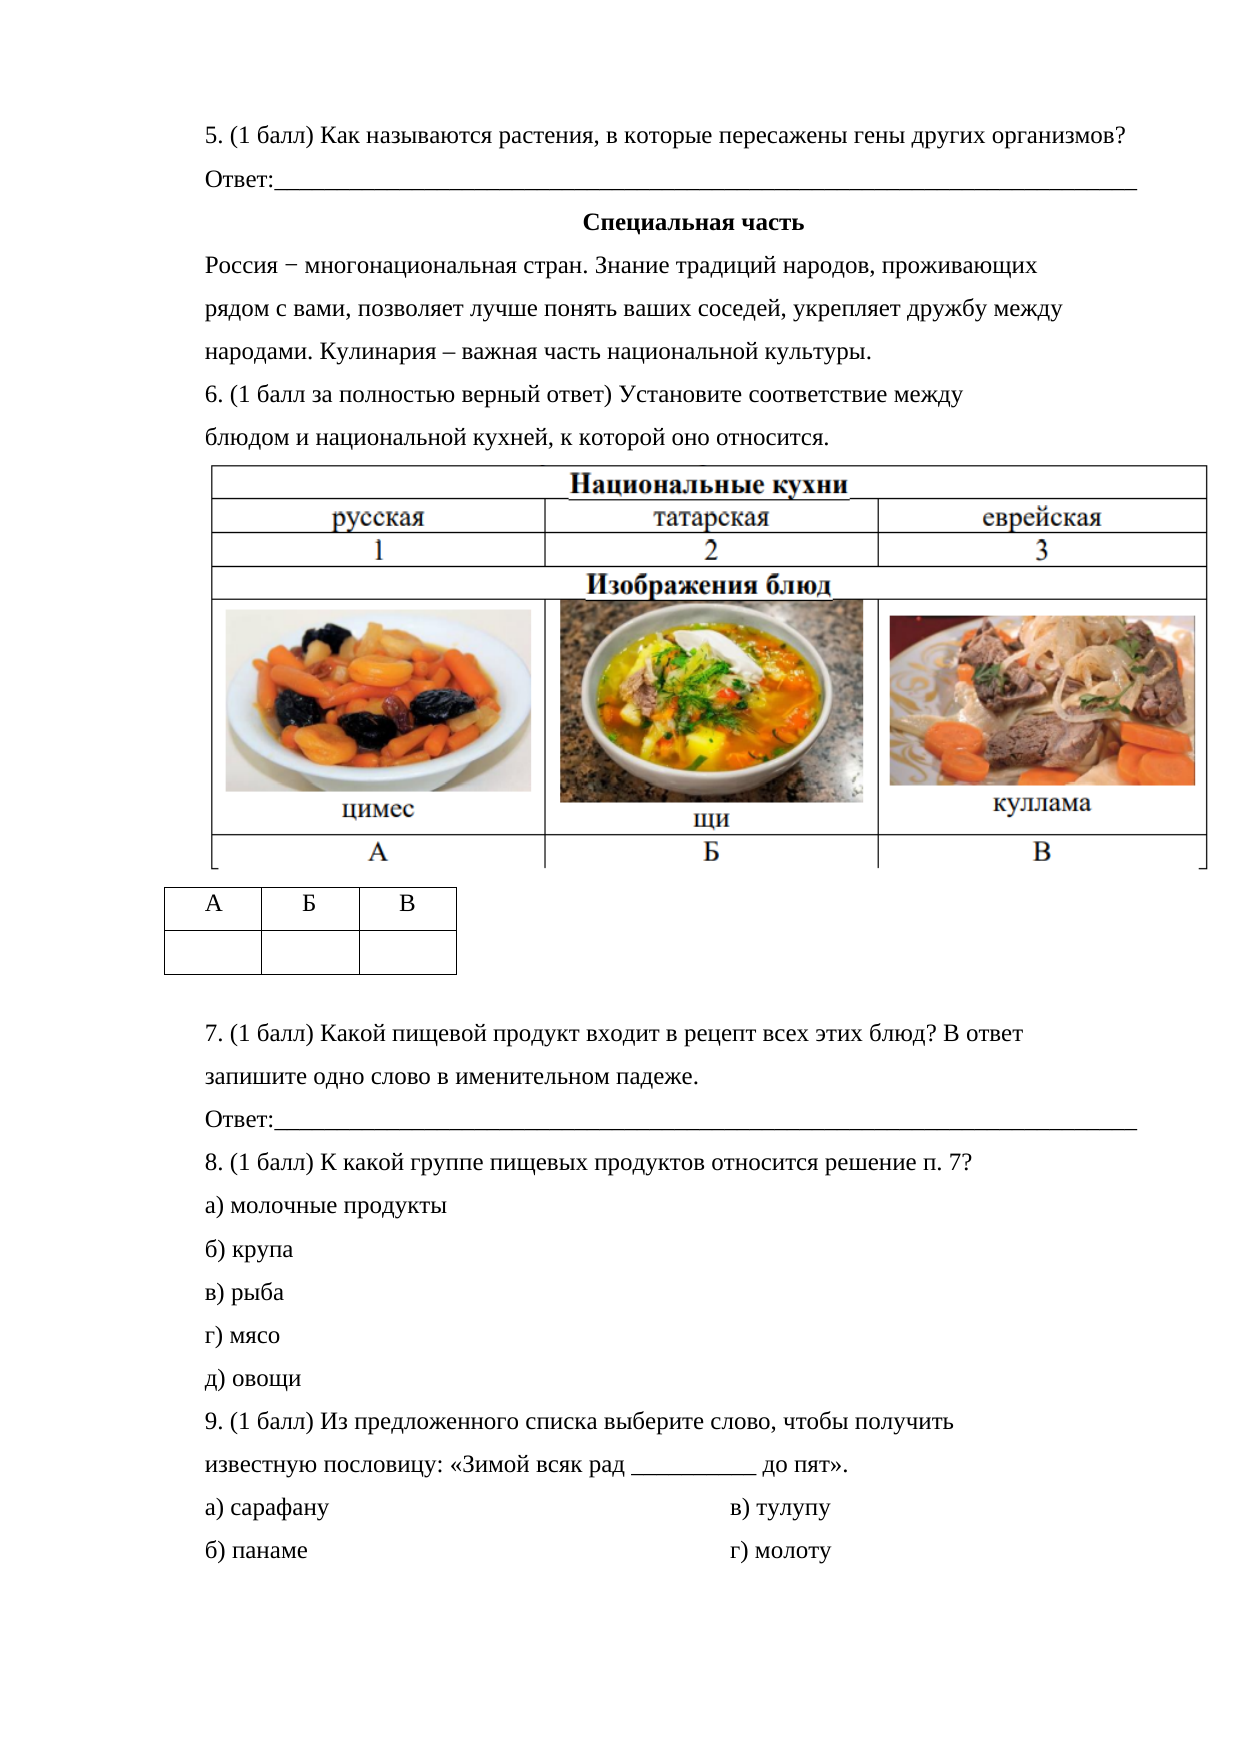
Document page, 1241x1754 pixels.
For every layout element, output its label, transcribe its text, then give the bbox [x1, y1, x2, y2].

text в) тулупу [730, 1492, 1182, 1521]
text рядом с вами, позволяет лучше понять ваших соседей, укрепляет дружбу между [204, 293, 1182, 322]
text Россия − многонациональная стран. Знание традиций народов, проживающих [204, 250, 1182, 279]
text в) рыба [204, 1277, 1182, 1306]
text 6. (1 балл за полностью верный ответ) Установите соответствие между [204, 379, 1182, 408]
table_cell [165, 931, 261, 974]
text блюдом и национальной кухней, к которой оно относится. [204, 422, 1182, 451]
text 9. (1 балл) Из предложенного списка выберите слово, чтобы получить [204, 1406, 1182, 1435]
table_cell [262, 931, 359, 974]
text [204, 164, 1182, 192]
text а) сарафану [204, 1492, 657, 1521]
picture [204, 465, 1211, 873]
text известную пословицу: «Зимой всяк рад __________ до пят». [204, 1449, 1182, 1478]
text г) молоту [730, 1536, 1182, 1564]
text Ответ:_____________________________________________________________________ [204, 1104, 1182, 1133]
text б) панаме [204, 1536, 657, 1564]
table_cell [360, 931, 456, 974]
table_header В [360, 888, 456, 930]
text Специальная часть [204, 207, 1182, 236]
text запишите одно слово в именительном падеже. [204, 1061, 1182, 1090]
text а) молочные продукты [204, 1191, 1182, 1219]
text народами. Кулинария – важная часть национальной культуры. [204, 336, 1182, 365]
list (1 балл) Как называются растения, в которые пересажены гены других организмов? [204, 121, 1182, 149]
text д) овощи [204, 1363, 1182, 1392]
text г) мясо [204, 1320, 1182, 1349]
text б) крупа [204, 1234, 1182, 1262]
table_header А [165, 888, 261, 930]
text 7. (1 балл) Какой пищевой продукт входит в рецепт всех этих блюд? В ответ [204, 1018, 1182, 1047]
text 8. (1 балл) К какой группе пищевых продуктов относится решение п. 7? [204, 1147, 1182, 1176]
table_header Б [262, 888, 359, 930]
